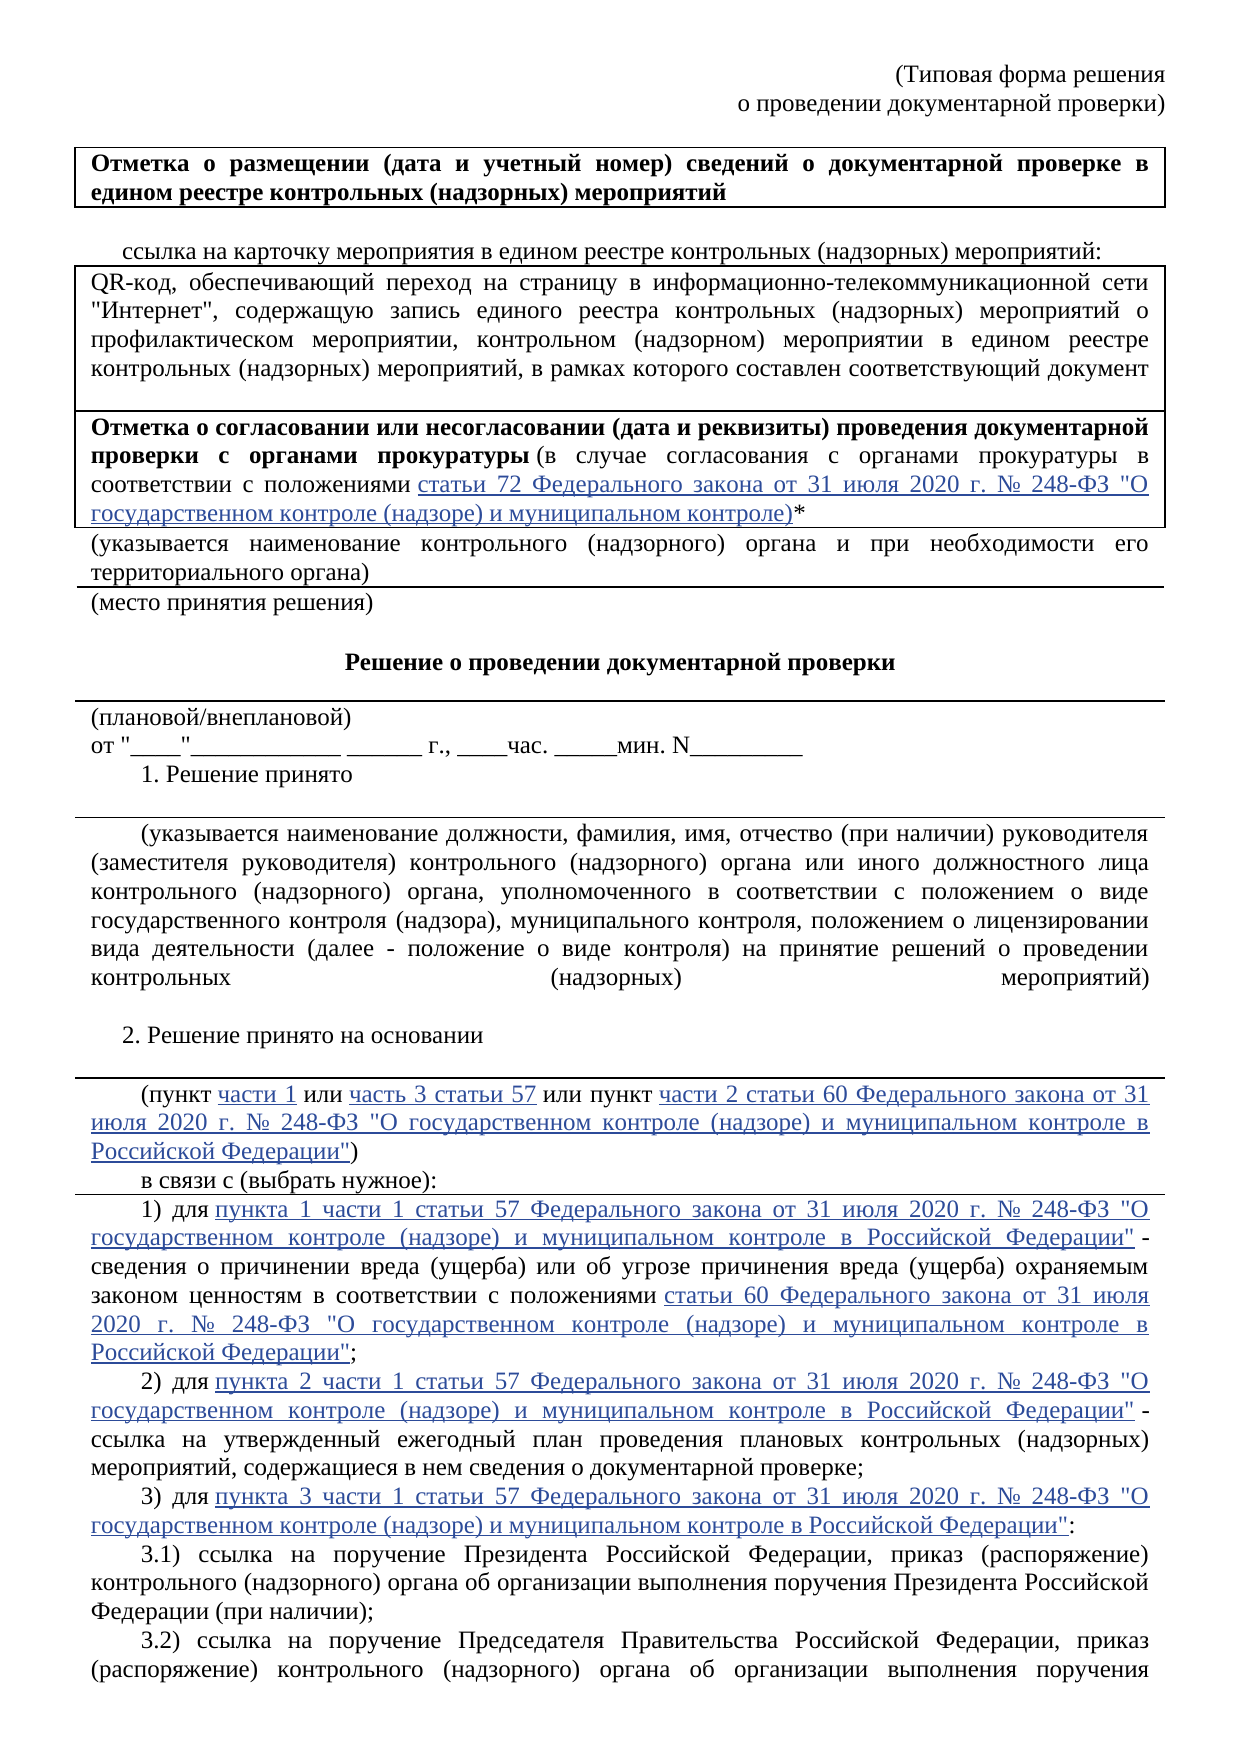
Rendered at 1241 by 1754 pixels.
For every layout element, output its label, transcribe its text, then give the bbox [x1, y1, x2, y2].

table_cell 1) для пункта 1 части 1 статьи 57 Федерального закона от 31 июля 2020 г. № 248-ФЗ "О государственном контроле (надзоре) и муниципальном контроле в Российской Федерации" - сведения о причинении вреда (ущерба) или об угрозе причинения вреда (ущерба) охраняемым законом ценностям в соответствии с положениями статьи 60 Федерального закона от 31 июля 2020 г. № 248-ФЗ "О государственном контроле (надзоре) и муниципальном контроле в Российской Федерации"; 2) для пункта 2 части 1 статьи 57 Федерального закона от 31 июля 2020 г. № 248-ФЗ "О государственном контроле (надзоре) и муниципальном контроле в Российской Федерации" - ссылка на утвержденный ежегодный план проведения плановых контрольных (надзорных) мероприятий, содержащиеся в нем сведения о документарной проверке; [75, 1195, 1165, 1481]
table_cell Отметка о согласовании или несогласовании (дата и реквизиты) проведения документарной проверки с органами прокуратуры (в случае согласования с органами прокуратуры в соответствии с положениями статьи 72 Федерального закона от 31 июля 2020 г. № 248-ФЗ "О государственном контроле (надзоре) и муниципальном контроле)* [76, 412, 1164, 527]
table_cell в связи с (выбрать нужное): [75, 1165, 1165, 1194]
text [75, 59, 1165, 117]
table_cell (указывается наименование должности, фамилия, имя, отчество (при наличии) руководителя (заместителя руководителя) контрольного (надзорного) органа или иного должностного лица контрольного (надзорного) органа, уполномоченного в соответствии с положением о виде государственного контроля (надзора), муниципального контроля, положением о лицензировании вида деятельности (далее - положение о виде контроля) на принятие решений о проведении контрольных (надзорных) мероприятий) [75, 818, 1165, 1020]
table_cell 1. Решение принято [75, 759, 1165, 817]
table_cell (пункт части 1 или часть 3 статьи 57 или пункт части 2 статьи 60 Федерального закона от 31 июля 2020 г. № 248-ФЗ "О государственном контроле (надзоре) и муниципальном контроле в Российской Федерации") [75, 1079, 1165, 1165]
table_cell (указывается наименование контрольного (надзорного) органа и при необходимости его территориального органа) [75, 528, 1165, 586]
table_cell QR-код, обеспечивающий переход на страницу в информационно-телекоммуникационной сети "Интернет", содержащую запись единого реестра контрольных (надзорных) мероприятий о профилактическом мероприятии, контрольном (надзорном) мероприятии в едином реестре контрольных (надзорных) мероприятий, в рамках которого составлен соответствующий документ [76, 267, 1164, 410]
table_cell (место принятия решения) [75, 586, 1165, 616]
table_cell (плановой/внеплановой) [75, 702, 1165, 731]
table_cell 2. Решение принято на основании [75, 1020, 1165, 1077]
table_cell ссылка на карточку мероприятия в едином реестре контрольных (надзорных) мероприятий: [75, 208, 1165, 265]
table_cell Решение о проведении документарной проверки [75, 647, 1165, 700]
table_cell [75, 1481, 1165, 1682]
table_cell Отметка о размещении (дата и учетный номер) сведений о документарной проверке в едином реестре контрольных (надзорных) мероприятий [76, 148, 1164, 206]
table_cell от "____"____________ ______ г., ____час. _____мин. N_________ [75, 731, 1165, 759]
